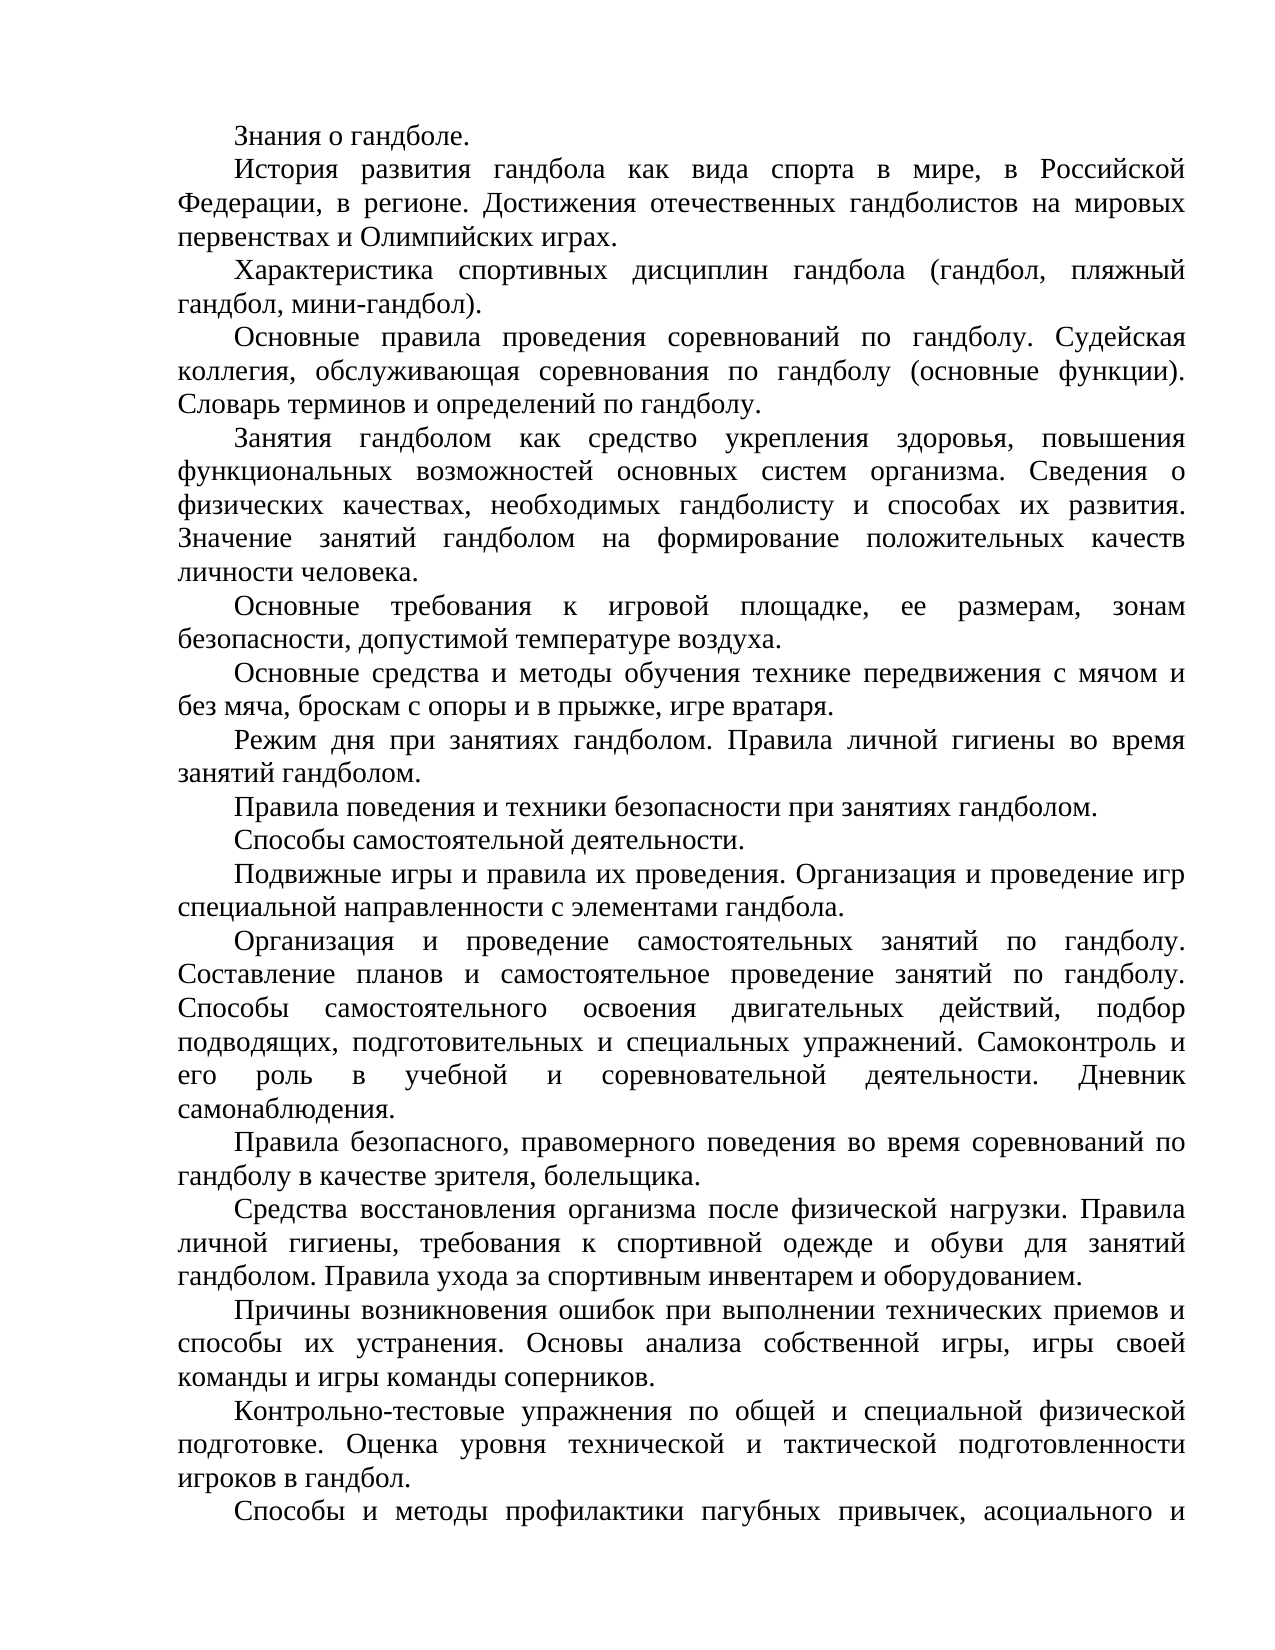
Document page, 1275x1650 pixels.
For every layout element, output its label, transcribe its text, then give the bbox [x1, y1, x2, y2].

text Основные правила проведения соревнований по гандболу. Судейская коллегия, обслуживающая соревнования по гандболу (основные функции). Словарь терминов и определений по гандболу. [177, 319, 1186, 420]
text Занятия гандболом как средство укрепления здоровья, повышения функциональных возможностей основных систем организма. Сведения о физических качествах, необходимых гандболисту и способах их развития. Значение занятий гандболом на формирование положительных качеств личности человека. [177, 420, 1186, 588]
text Средства восстановления организма после физической нагрузки. Правила личной гигиены, требования к спортивной одежде и обуви для занятий гандболом. Правила ухода за спортивным инвентарем и оборудованием. [177, 1191, 1186, 1292]
text Характеристика спортивных дисциплин гандбола (гандбол, пляжный гандбол, мини-гандбол). [177, 252, 1186, 319]
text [177, 1493, 1186, 1527]
text Знания о гандболе. [177, 118, 1186, 152]
text Правила безопасного, правомерного поведения во время соревнований по гандболу в качестве зрителя, болельщика. [177, 1124, 1186, 1191]
text Причины возникновения ошибок при выполнении технических приемов и способы их устранения. Основы анализа собственной игры, игры своей команды и игры команды соперников. [177, 1292, 1186, 1393]
text Способы самостоятельной деятельности. [177, 822, 1186, 856]
text Правила поведения и техники безопасности при занятиях гандболом. [177, 789, 1186, 822]
text Режим дня при занятиях гандболом. Правила личной гигиены во время занятий гандболом. [177, 722, 1186, 789]
text Основные средства и методы обучения технике передвижения с мячом и без мяча, броскам с опоры и в прыжке, игре вратаря. [177, 655, 1186, 722]
text Подвижные игры и правила их проведения. Организация и проведение игр специальной направленности с элементами гандбола. [177, 856, 1186, 923]
text Основные требования к игровой площадке, ее размерам, зонам безопасности, допустимой температуре воздуха. [177, 588, 1186, 655]
text История развития гандбола как вида спорта в мире, в Российской Федерации, в регионе. Достижения отечественных гандболистов на мировых первенствах и Олимпийских играх. [177, 152, 1186, 252]
text Контрольно-тестовые упражнения по общей и специальной физической подготовке. Оценка уровня технической и тактической подготовленности игроков в гандбол. [177, 1393, 1186, 1493]
text Организация и проведение самостоятельных занятий по гандболу. Составление планов и самостоятельное проведение занятий по гандболу. Способы самостоятельного освоения двигательных действий, подбор подводящих, подготовительных и специальных упражнений. Самоконтроль и его роль в учебной и соревновательной деятельности. Дневник самонаблюдения. [177, 923, 1186, 1124]
